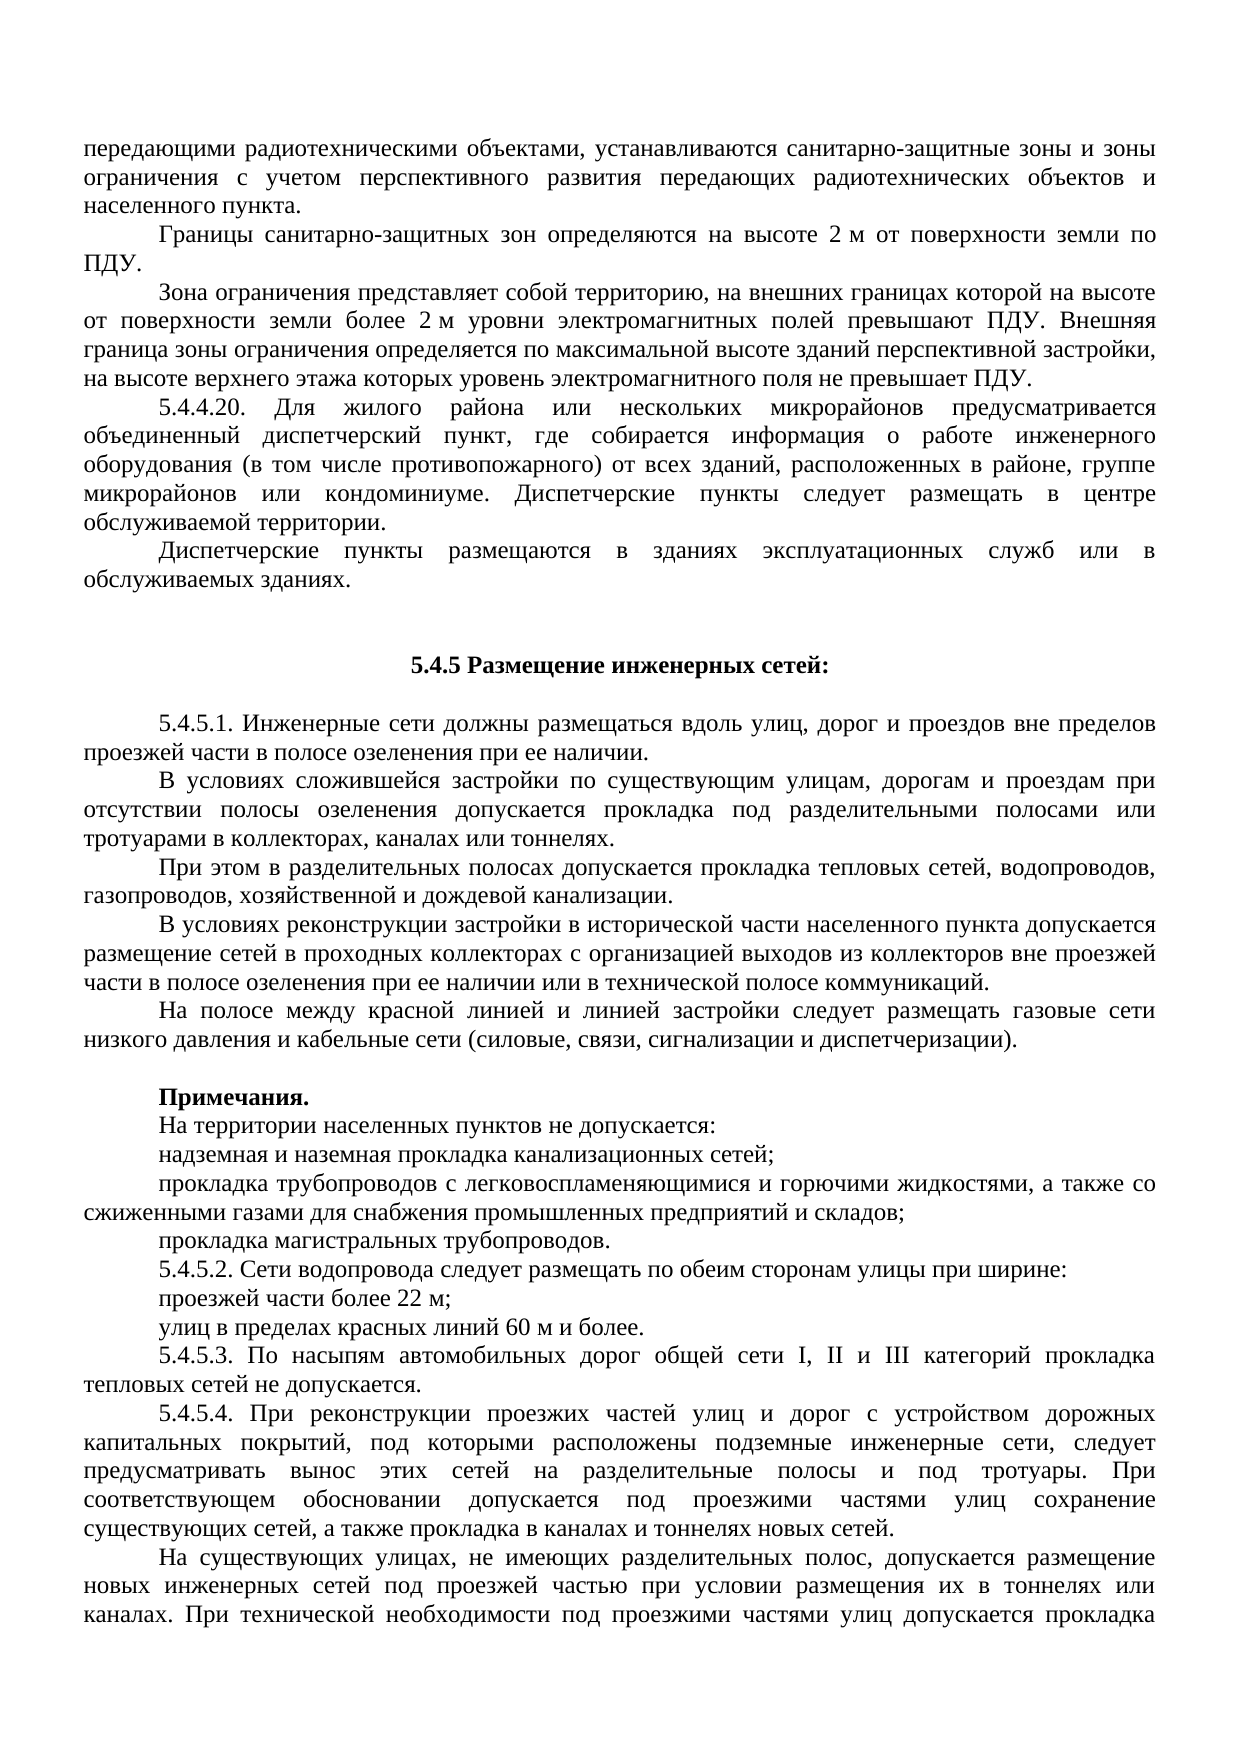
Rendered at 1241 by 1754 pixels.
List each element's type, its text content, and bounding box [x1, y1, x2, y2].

text На полосе между красной линией и линией застройки следует размещать газовые сети низкого давления и кабельные сети (силовые, связи, сигнализации и диспетчеризации). [83, 995, 1157, 1053]
text проезжей части более 22 м; [83, 1283, 1157, 1312]
text При этом в разделительных полосах допускается прокладка тепловых сетей, водопроводов, газопроводов, хозяйственной и дождевой канализации. [83, 852, 1157, 909]
text 5.4.5.2. Сети водопровода следует размещать по обеим сторонам улицы при ширине: [83, 1254, 1157, 1283]
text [83, 1542, 1157, 1628]
subtitle 5.4.5 Размещение инженерных сетей: [83, 650, 1157, 679]
text прокладка трубопроводов с легковоспламеняющимися и горючими жидкостями, а также со сжиженными газами для снабжения промышленных предприятий и складов; [83, 1168, 1157, 1225]
text Границы санитарно-защитных зон определяются на высоте 2 м от поверхности земли по ПДУ. [83, 219, 1157, 277]
text 5.4.5.4. При реконструкции проезжих частей улиц и дорог с устройством дорожных капитальных покрытий, под которыми расположены подземные инженерные сети, следует предусматривать вынос этих сетей на разделительные полосы и под тротуары. При соответствующем обосновании допускается под проезжими частями улиц сохранение существующих сетей, а также прокладка в каналах и тоннелях новых сетей. [83, 1398, 1157, 1542]
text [83, 133, 1157, 219]
text На территории населенных пунктов не допускается: [83, 1110, 1157, 1139]
text 5.4.4.20. Для жилого района или нескольких микрорайонов предусматривается объединенный диспетчерский пункт, где собирается информация о работе инженерного оборудования (в том числе противопожарного) от всех зданий, расположенных в районе, группе микрорайонов или кондоминиуме. Диспетчерские пункты следует размещать в центре обслуживаемой территории. [83, 392, 1157, 535]
text В условиях сложившейся застройки по существующим улицам, дорогам и проездам при отсутствии полосы озеленения допускается прокладка под разделительными полосами или тротуарами в коллекторах, каналах или тоннелях. [83, 765, 1157, 852]
text Зона ограничения представляет собой территорию, на внешних границах которой на высоте от поверхности земли более 2 м уровни электромагнитных полей превышают ПДУ. Внешняя граница зоны ограничения определяется по максимальной высоте зданий перспективной застройки, на высоте верхнего этажа которых уровень электромагнитного поля не превышает ПДУ. [83, 277, 1157, 392]
text В условиях реконструкции застройки в исторической части населенного пункта допускается размещение сетей в проходных коллекторах с организацией выходов из коллекторов вне проезжей части в полосе озеленения при ее наличии или в технической полосе коммуникаций. [83, 909, 1157, 995]
text 5.4.5.3. По насыпям автомобильных дорог общей сети I, II и III категорий прокладка тепловых сетей не допускается. [83, 1340, 1157, 1398]
text 5.4.5.1. Инженерные сети должны размещаться вдоль улиц, дорог и проездов вне пределов проезжей части в полосе озеленения при ее наличии. [83, 708, 1157, 765]
text надземная и наземная прокладка канализационных сетей; [83, 1139, 1157, 1168]
text прокладка магистральных трубопроводов. [83, 1225, 1157, 1254]
text Диспетчерские пункты размещаются в зданиях эксплуатационных служб или в обслуживаемых зданиях. [83, 535, 1157, 593]
text улиц в пределах красных линий 60 м и более. [83, 1312, 1157, 1340]
text Примечания. [83, 1082, 1157, 1110]
